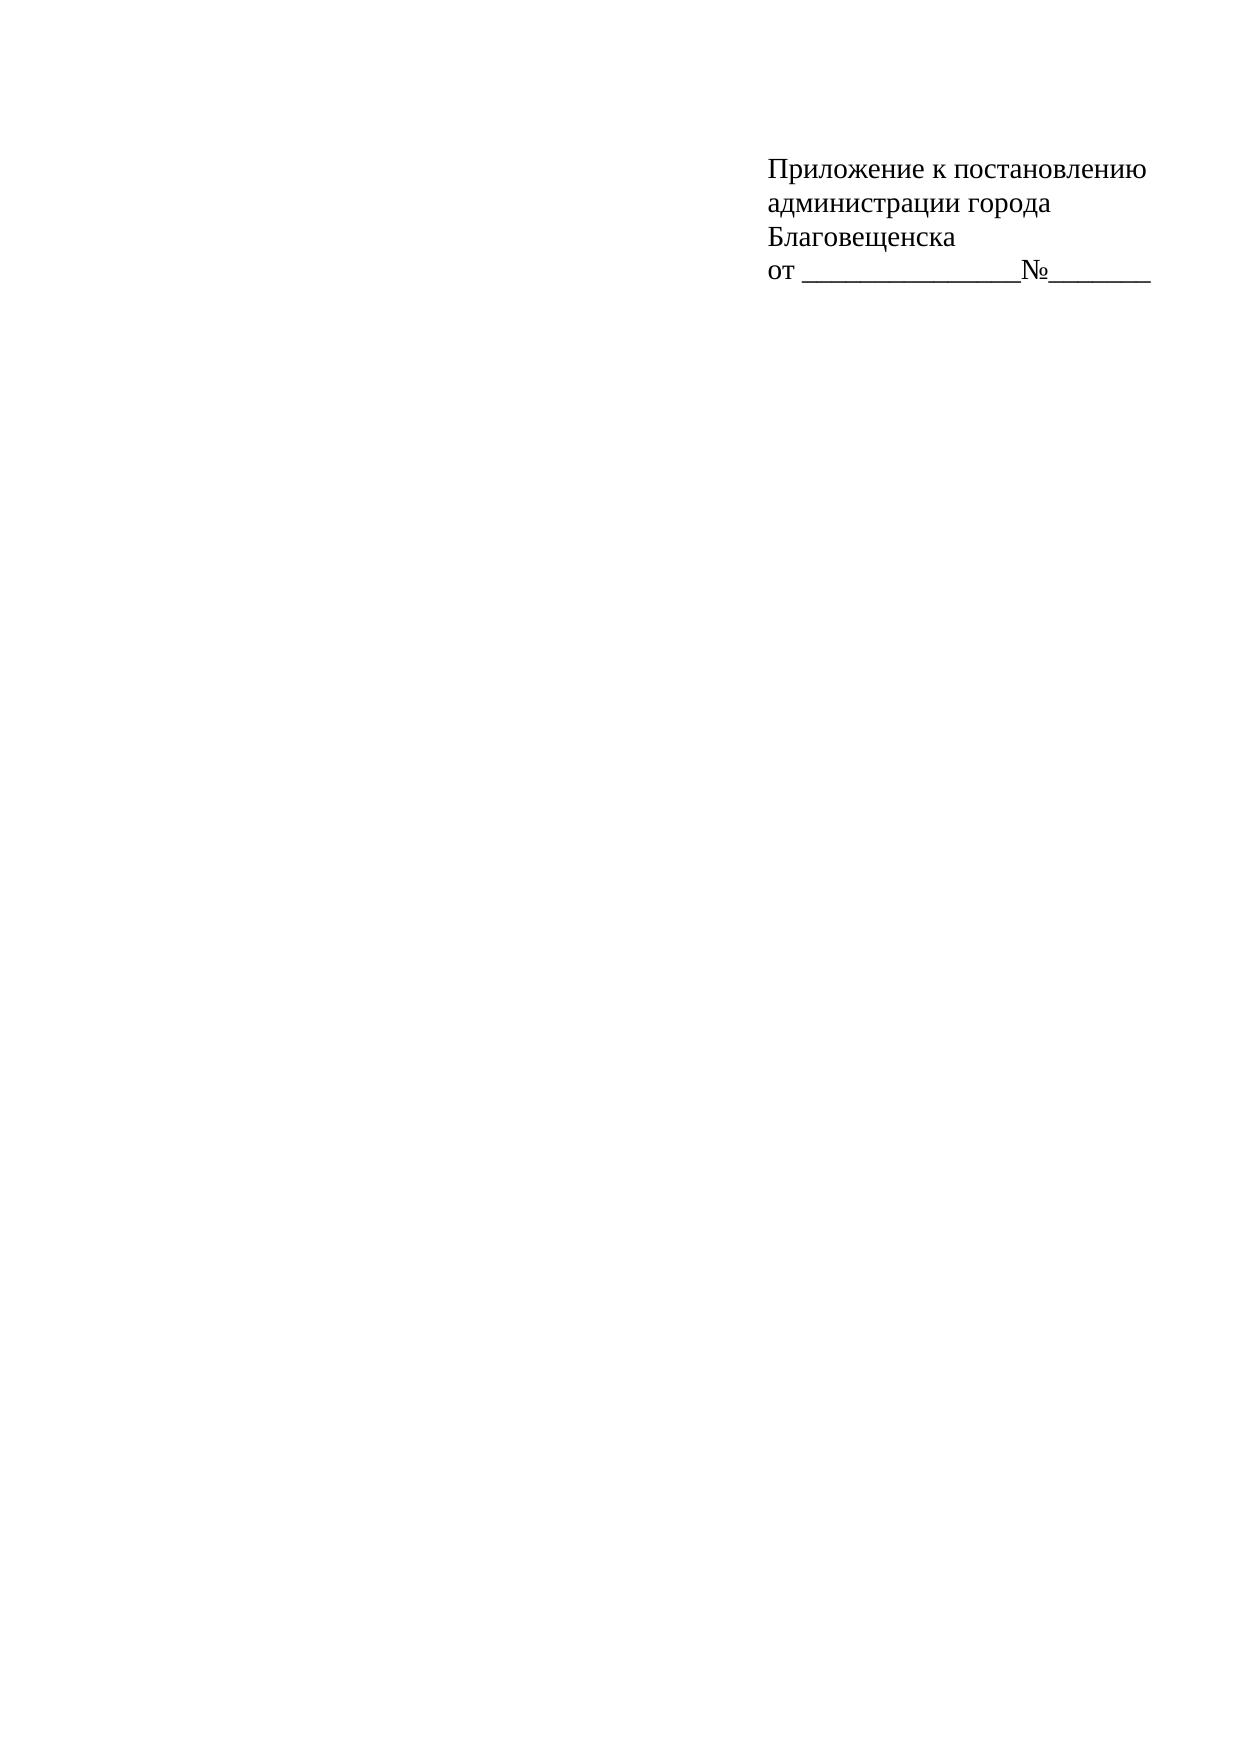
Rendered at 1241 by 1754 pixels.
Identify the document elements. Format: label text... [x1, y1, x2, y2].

text от _______________№_______ [177, 252, 1152, 286]
text Приложение к постановлению [693, 152, 1152, 185]
text администрации города [177, 185, 1152, 219]
text Благовещенска [767, 219, 1152, 252]
